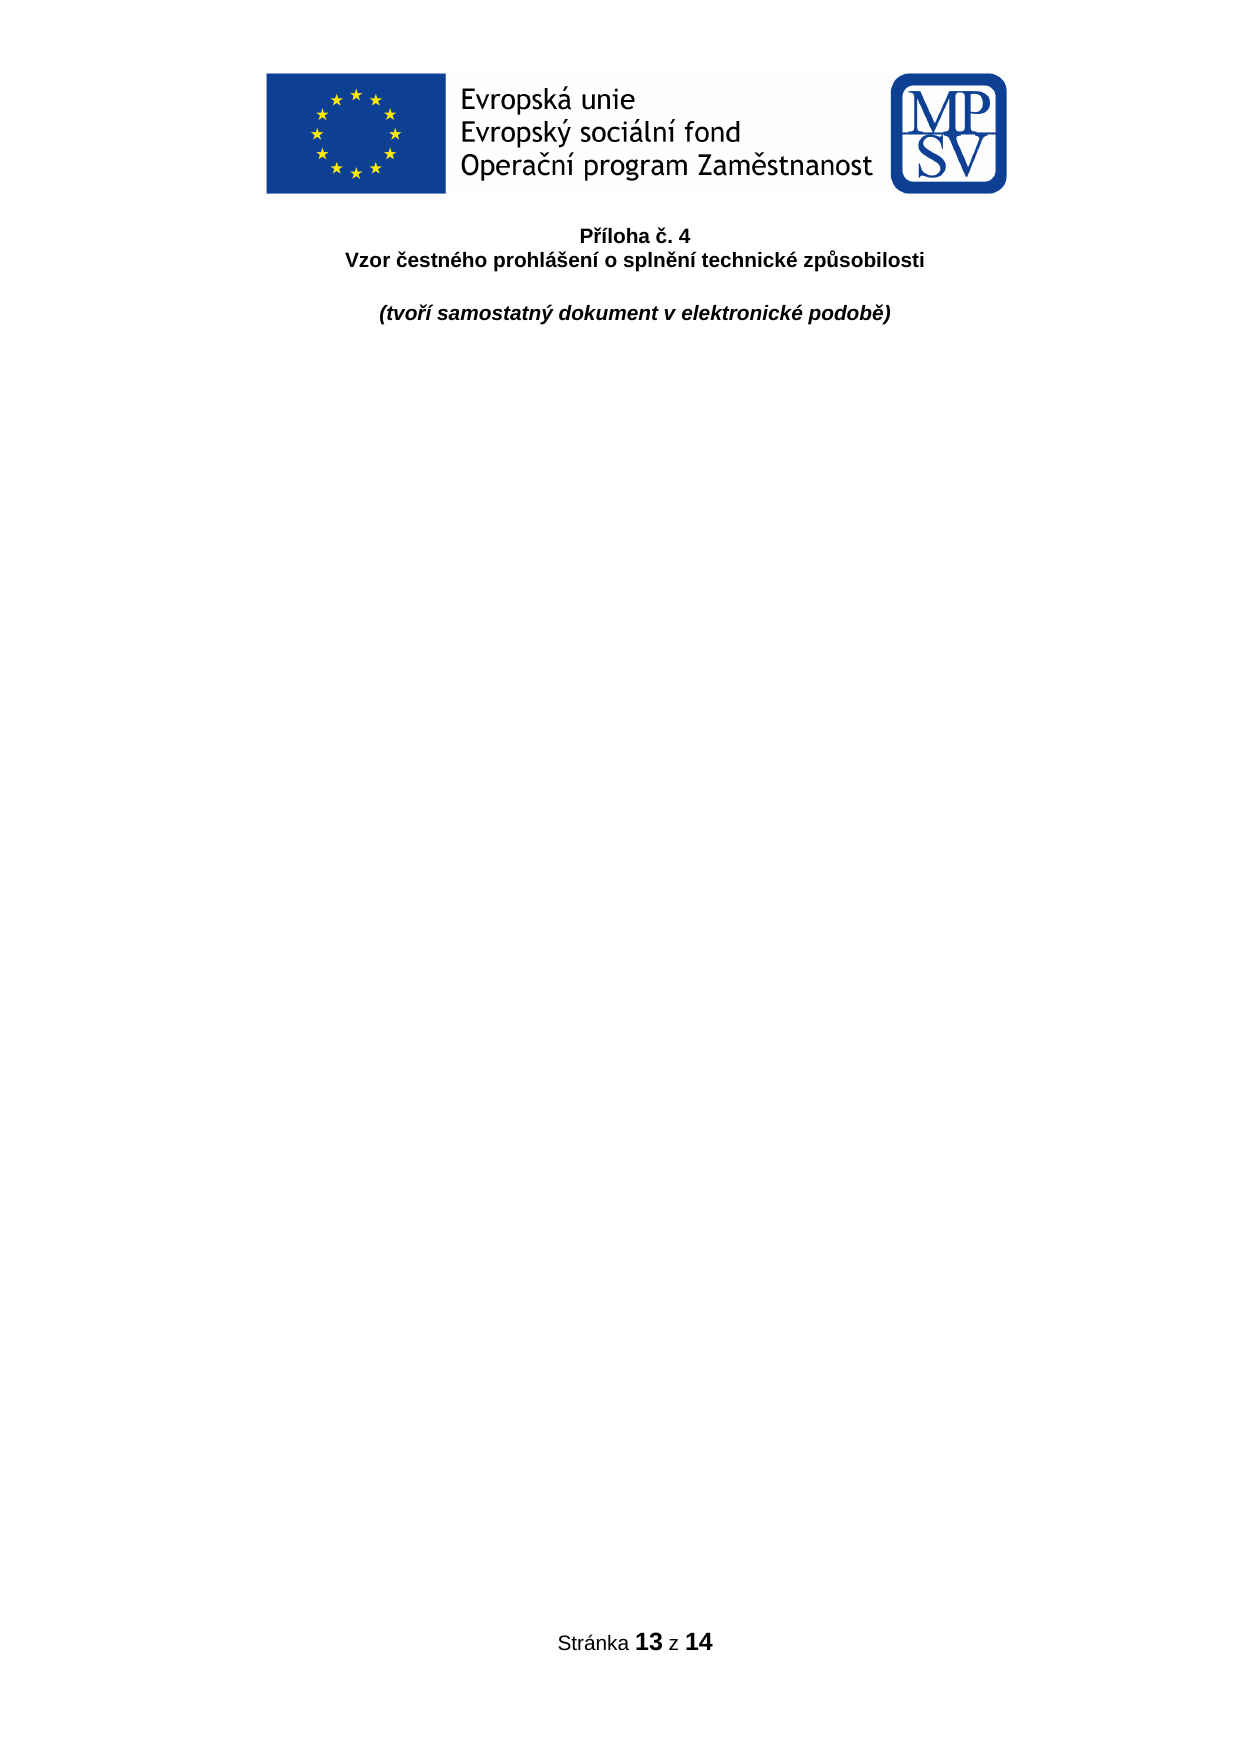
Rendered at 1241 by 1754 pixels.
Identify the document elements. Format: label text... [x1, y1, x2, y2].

text Vzor čestného prohlášení o splnění technické způsobilosti [148, 248, 1122, 272]
picture [263, 70, 1007, 197]
text Příloha č. 4 [148, 218, 1122, 248]
text (tvoří samostatný dokument v elektronické podobě) [148, 296, 1122, 325]
